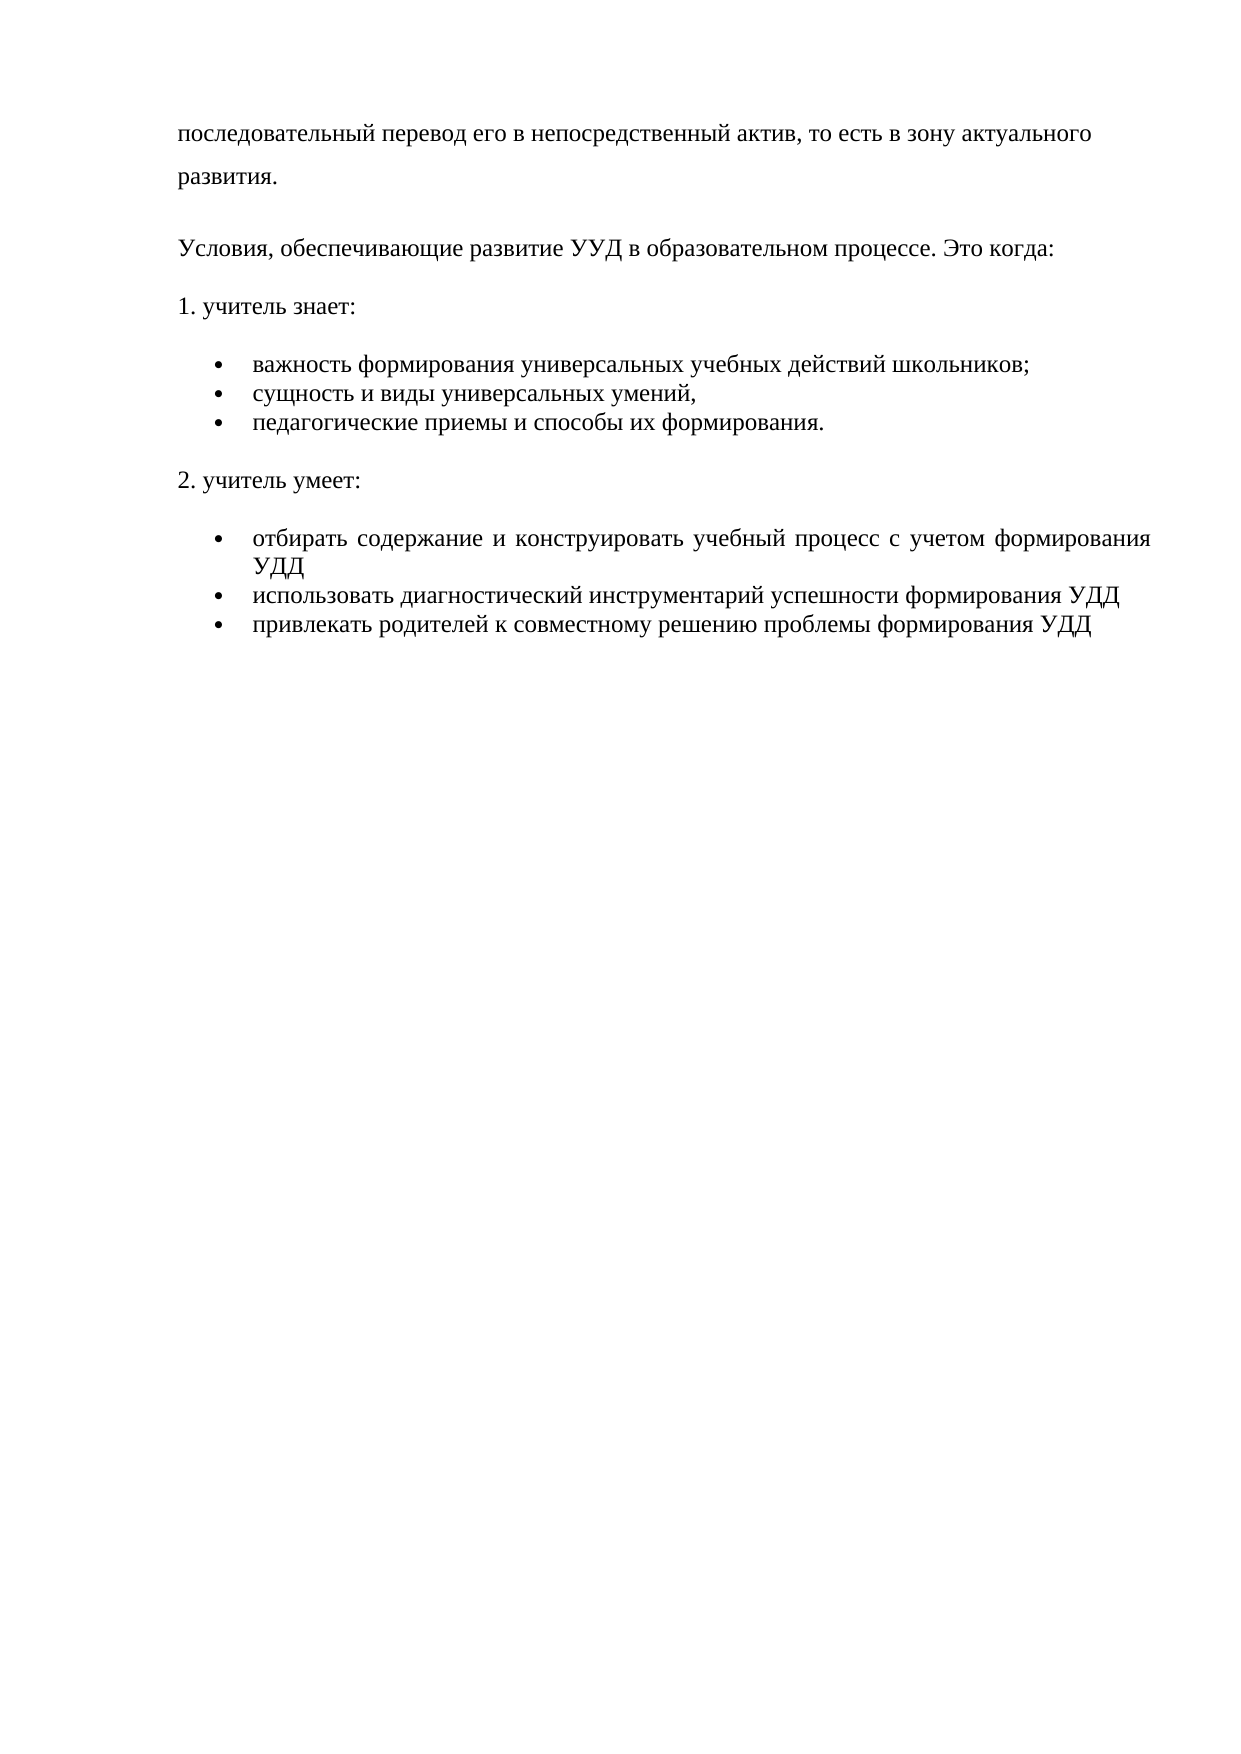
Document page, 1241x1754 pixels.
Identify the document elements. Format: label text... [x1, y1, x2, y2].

list отбирать содержание и конструировать учебный процесс с учетом формирования УДД [215, 523, 1152, 580]
list привлекать родителей к совместному решению проблемы формирования УДД [215, 609, 1152, 638]
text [177, 118, 1152, 190]
text Условия, обеспечивающие развитие УУД в образовательном процессе. Это когда: [177, 233, 1152, 262]
list педагогические приемы и способы их формирования. [215, 407, 1152, 436]
text 2. учитель умеет: [177, 465, 1152, 493]
list использовать диагностический инструментарий успешности формирования УДД [215, 580, 1152, 609]
list сущность и виды универсальных умений, [215, 378, 1152, 407]
text 1. учитель знает: [177, 291, 1152, 320]
list важность формирования универсальных учебных действий школьников; [215, 349, 1152, 378]
